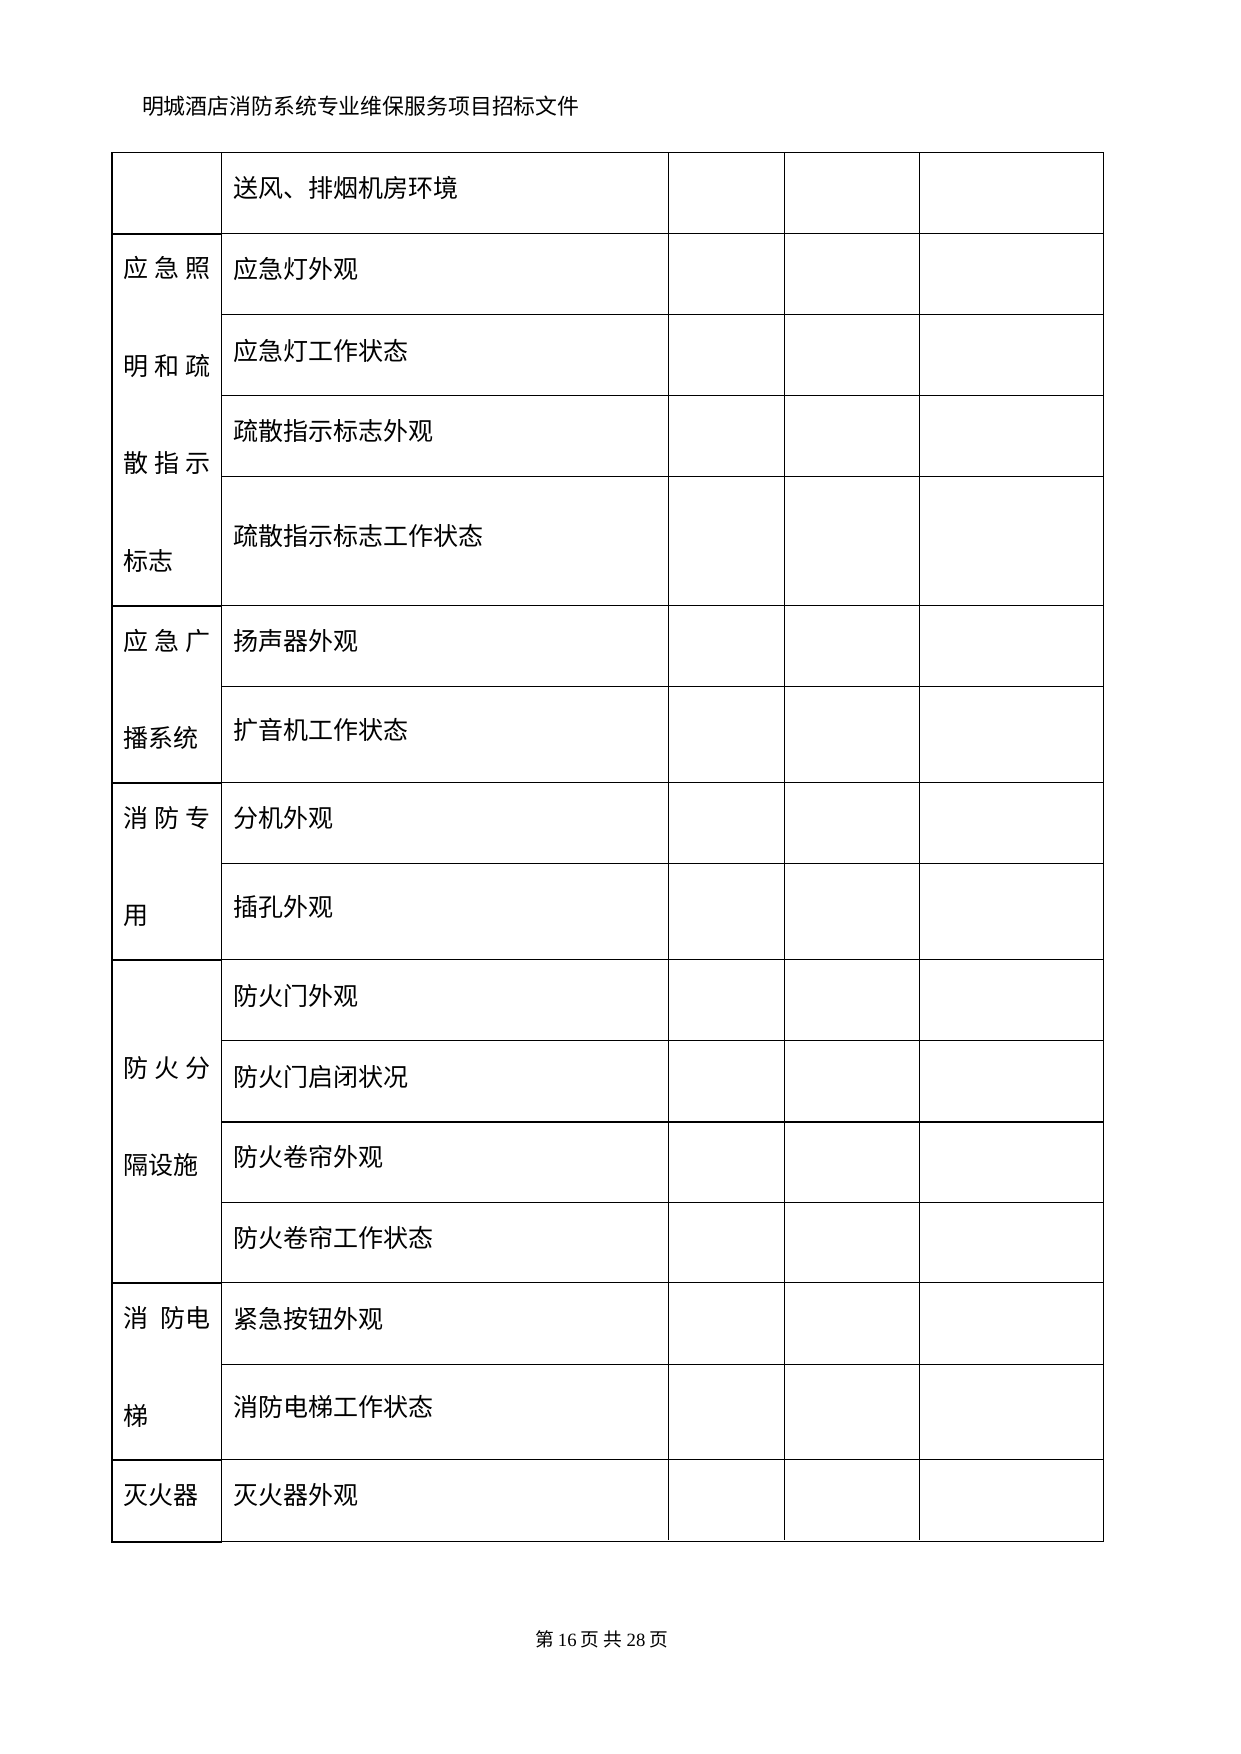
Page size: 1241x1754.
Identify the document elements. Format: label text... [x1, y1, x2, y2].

table_cell [785, 315, 919, 395]
table_cell [785, 1283, 919, 1363]
table_cell [785, 1365, 919, 1459]
table_cell [920, 783, 1103, 863]
table_cell [920, 1123, 1103, 1202]
table_cell 紧急按钮外观 [222, 1283, 668, 1363]
table_cell [920, 864, 1103, 959]
table_cell [920, 1203, 1103, 1282]
table_cell [785, 783, 919, 863]
table_cell [785, 396, 919, 476]
table_cell 消防电梯工作状态 [222, 1365, 668, 1459]
table_cell [669, 687, 784, 782]
table_cell [920, 606, 1103, 686]
table_cell 灭火器 [113, 1461, 221, 1541]
table_cell [785, 234, 919, 314]
table_cell [920, 960, 1103, 1040]
table_cell 应急照明和疏散指示标志 [113, 235, 221, 604]
table_cell [669, 234, 784, 314]
table_cell 防火门外观 [222, 960, 668, 1040]
table_cell [920, 1283, 1103, 1363]
table_cell 防火分隔设施 [113, 961, 221, 1282]
table_cell [785, 960, 919, 1040]
table_cell [785, 606, 919, 686]
table_cell [669, 1203, 784, 1282]
table_cell 防火卷帘外观 [222, 1123, 668, 1202]
table_cell 应急广播系统 [113, 607, 221, 782]
table_cell [785, 1123, 919, 1202]
table_cell [669, 783, 784, 863]
table_cell [669, 153, 784, 232]
table_cell [669, 1283, 784, 1363]
table_cell [920, 1041, 1103, 1121]
table_cell [920, 234, 1103, 314]
table_cell 应急灯工作状态 [222, 315, 668, 395]
table_cell [669, 315, 784, 395]
table_cell [785, 1041, 919, 1121]
table_cell [920, 477, 1103, 604]
table_cell [920, 315, 1103, 395]
table_cell [919, 1460, 1103, 1541]
table_cell [669, 1041, 784, 1121]
table_cell [669, 960, 784, 1040]
table_cell [920, 396, 1103, 476]
table_cell 灭火器外观 [222, 1460, 669, 1541]
table_cell 插孔外观 [222, 864, 668, 959]
table_cell [785, 477, 919, 604]
table_cell 扬声器外观 [222, 606, 668, 686]
table_cell [669, 477, 784, 604]
table_cell 消 防电 梯 [113, 1284, 221, 1459]
table_cell [784, 1460, 919, 1541]
table_cell [669, 864, 784, 959]
table_cell 防火卷帘工作状态 [222, 1203, 668, 1282]
table_cell [785, 864, 919, 959]
table_cell 防火门启闭状况 [222, 1041, 668, 1121]
table_cell [669, 396, 784, 476]
table_cell 疏散指示标志外观 [222, 396, 668, 476]
table_cell [785, 1203, 919, 1282]
table_cell 疏散指示标志工作状态 [222, 477, 668, 604]
table_cell 扩音机工作状态 [222, 687, 668, 782]
table_cell 应急灯外观 [222, 234, 668, 314]
table_cell 分机外观 [222, 783, 668, 863]
table_cell [920, 1365, 1103, 1459]
table_cell [669, 1365, 784, 1459]
table_cell [785, 687, 919, 782]
table_cell [785, 153, 919, 232]
table_cell [669, 1123, 784, 1202]
table_cell [669, 1460, 784, 1541]
table_cell 消防专用 [113, 784, 221, 959]
table_cell [669, 606, 784, 686]
table_cell 送风、排烟机房环境 [222, 153, 668, 232]
table_cell [920, 153, 1103, 232]
table_cell [920, 687, 1103, 782]
